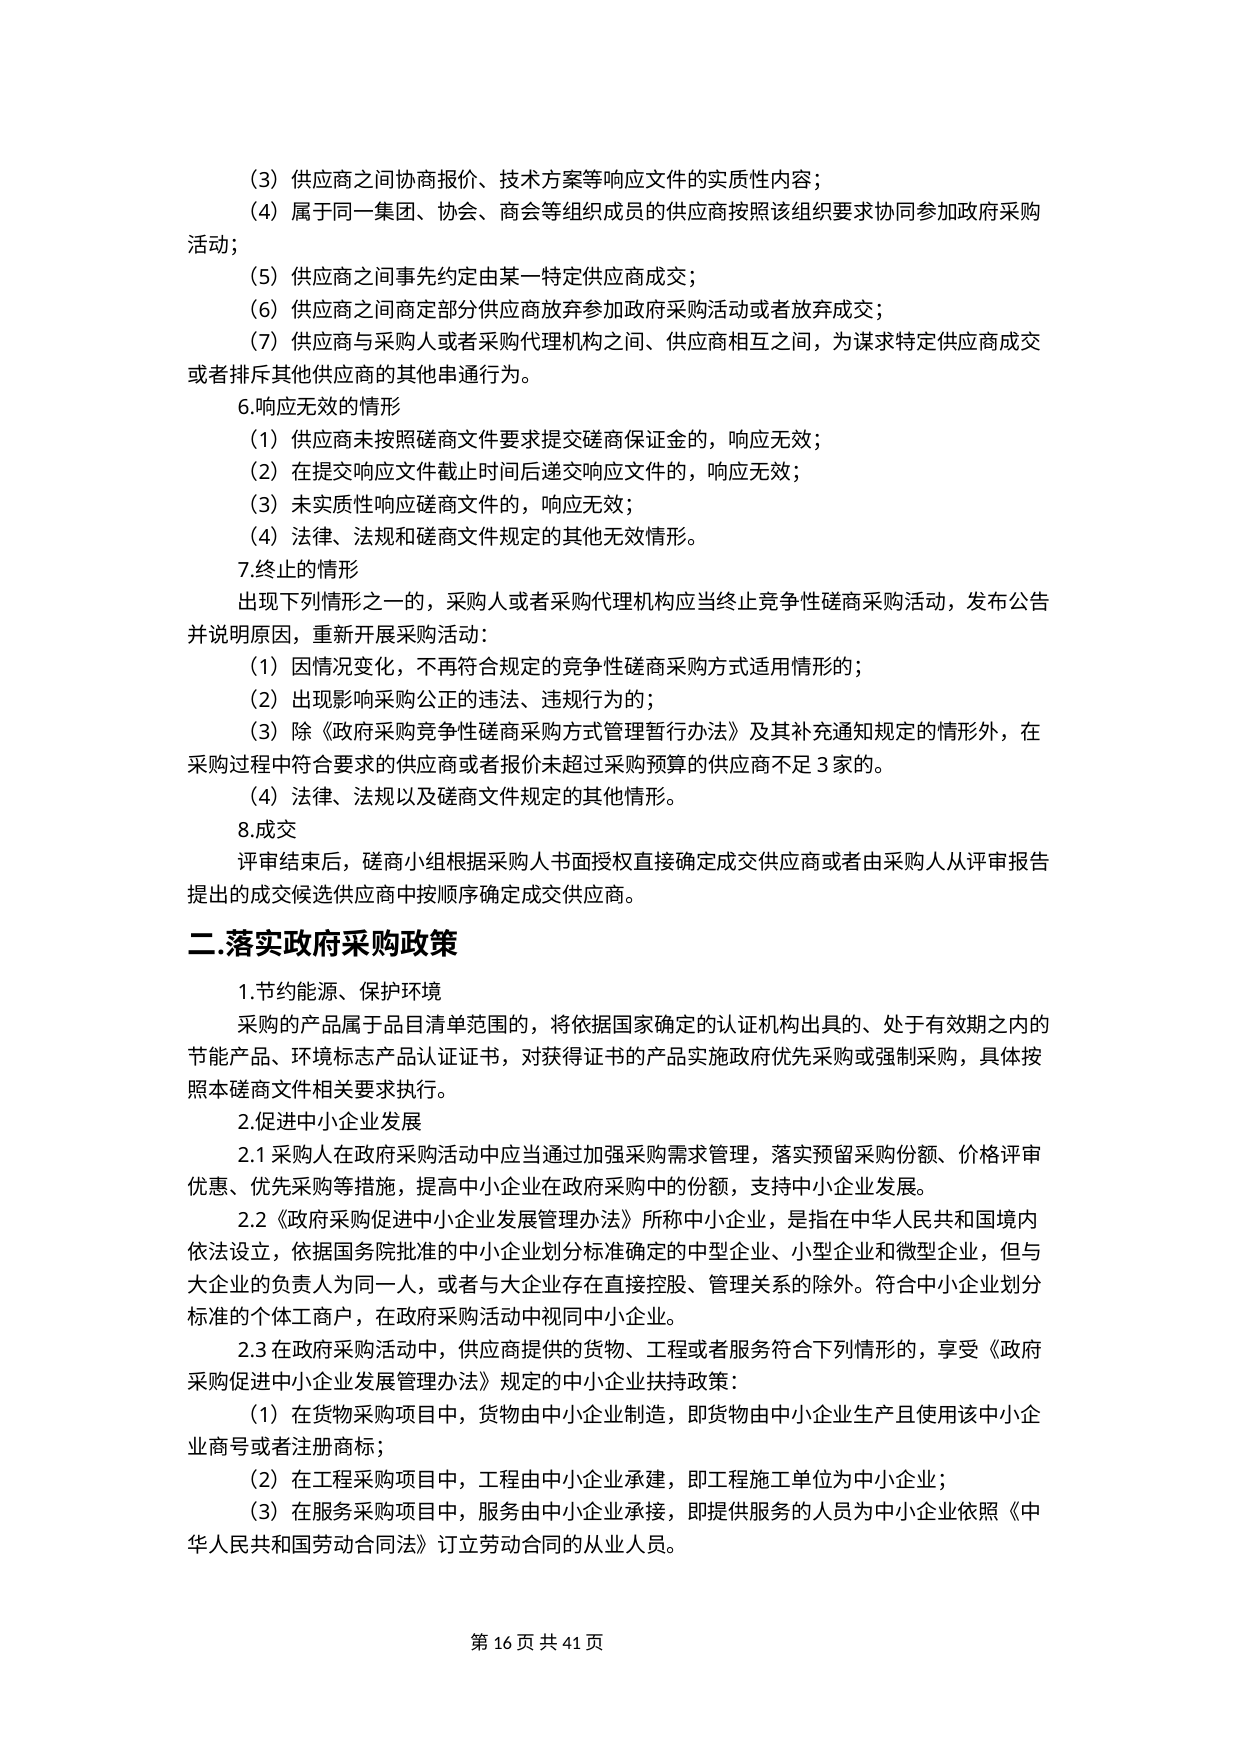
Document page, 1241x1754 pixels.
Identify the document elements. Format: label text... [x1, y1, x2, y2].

text 8.成交 [187, 812, 1053, 844]
text 2.1采购人在政府采购活动中应当通过加强采购需求管理，落实预留采购份额、价格评审优惠、优先采购等措施，提高中小企业在政府采购中的份额，支持中小企业发展。 [187, 1137, 1053, 1202]
text 2.3在政府采购活动中，供应商提供的货物、工程或者服务符合下列情形的，享受《政府采购促进中小企业发展管理办法》规定的中小企业扶持政策： [187, 1332, 1053, 1397]
text 6.响应无效的情形 [187, 389, 1053, 422]
text （2）在工程采购项目中，工程由中小企业承建，即工程施工单位为中小企业； [187, 1462, 1053, 1494]
text （3）除《政府采购竞争性磋商采购方式管理暂行办法》及其补充通知规定的情形外，在采购过程中符合要求的供应商或者报价未超过采购预算的供应商不足3家的。 [187, 714, 1053, 779]
text （3）供应商之间协商报价、技术方案等响应文件的实质性内容； [187, 162, 1053, 194]
text 评审结束后，磋商小组根据采购人书面授权直接确定成交供应商或者由采购人从评审报告提出的成交候选供应商中按顺序确定成交供应商。 [187, 844, 1053, 909]
text 7.终止的情形 [187, 552, 1053, 584]
text （4）法律、法规以及磋商文件规定的其他情形。 [187, 779, 1053, 812]
text （4）属于同一集团、协会、商会等组织成员的供应商按照该组织要求协同参加政府采购活动； [187, 194, 1053, 259]
text 2.2《政府采购促进中小企业发展管理办法》所称中小企业，是指在中华人民共和国境内依法设立，依据国务院批准的中小企业划分标准确定的中型企业、小型企业和微型企业，但与大企业的负责人为同一人，或者与大企业存在直接控股、管理关系的除外。符合中小企业划分标准的个体工商户，在政府采购活动中视同中小企业。 [187, 1202, 1053, 1332]
text （3）未实质性响应磋商文件的，响应无效； [187, 487, 1053, 519]
text 2.促进中小企业发展 [187, 1104, 1053, 1137]
text （3）在服务采购项目中，服务由中小企业承接，即提供服务的人员为中小企业依照《中华人民共和国劳动合同法》订立劳动合同的从业人员。 [187, 1494, 1053, 1559]
text 1.节约能源、保护环境 [187, 974, 1053, 1007]
text （4）法律、法规和磋商文件规定的其他无效情形。 [187, 519, 1053, 552]
text （2）出现影响采购公正的违法、违规行为的； [187, 682, 1053, 714]
text （2）在提交响应文件截止时间后递交响应文件的，响应无效； [187, 454, 1053, 487]
text （1）在货物采购项目中，货物由中小企业制造，即货物由中小企业生产且使用该中小企业商号或者注册商标； [187, 1397, 1053, 1462]
text （7）供应商与采购人或者采购代理机构之间、供应商相互之间，为谋求特定供应商成交或者排斥其他供应商的其他串通行为。 [187, 324, 1053, 389]
text （1）因情况变化，不再符合规定的竞争性磋商采购方式适用情形的； [187, 649, 1053, 682]
text 出现下列情形之一的，采购人或者采购代理机构应当终止竞争性磋商采购活动，发布公告并说明原因，重新开展采购活动： [187, 584, 1053, 649]
text 采购的产品属于品目清单范围的，将依据国家确定的认证机构出具的、处于有效期之内的节能产品、环境标志产品认证证书，对获得证书的产品实施政府优先采购或强制采购，具体按照本磋商文件相关要求执行。 [187, 1007, 1053, 1104]
text （5）供应商之间事先约定由某一特定供应商成交； [187, 259, 1053, 292]
text （6）供应商之间商定部分供应商放弃参加政府采购活动或者放弃成交； [187, 292, 1053, 324]
text 二.落实政府采购政策 [187, 909, 1053, 974]
text （1）供应商未按照磋商文件要求提交磋商保证金的，响应无效； [187, 422, 1053, 454]
